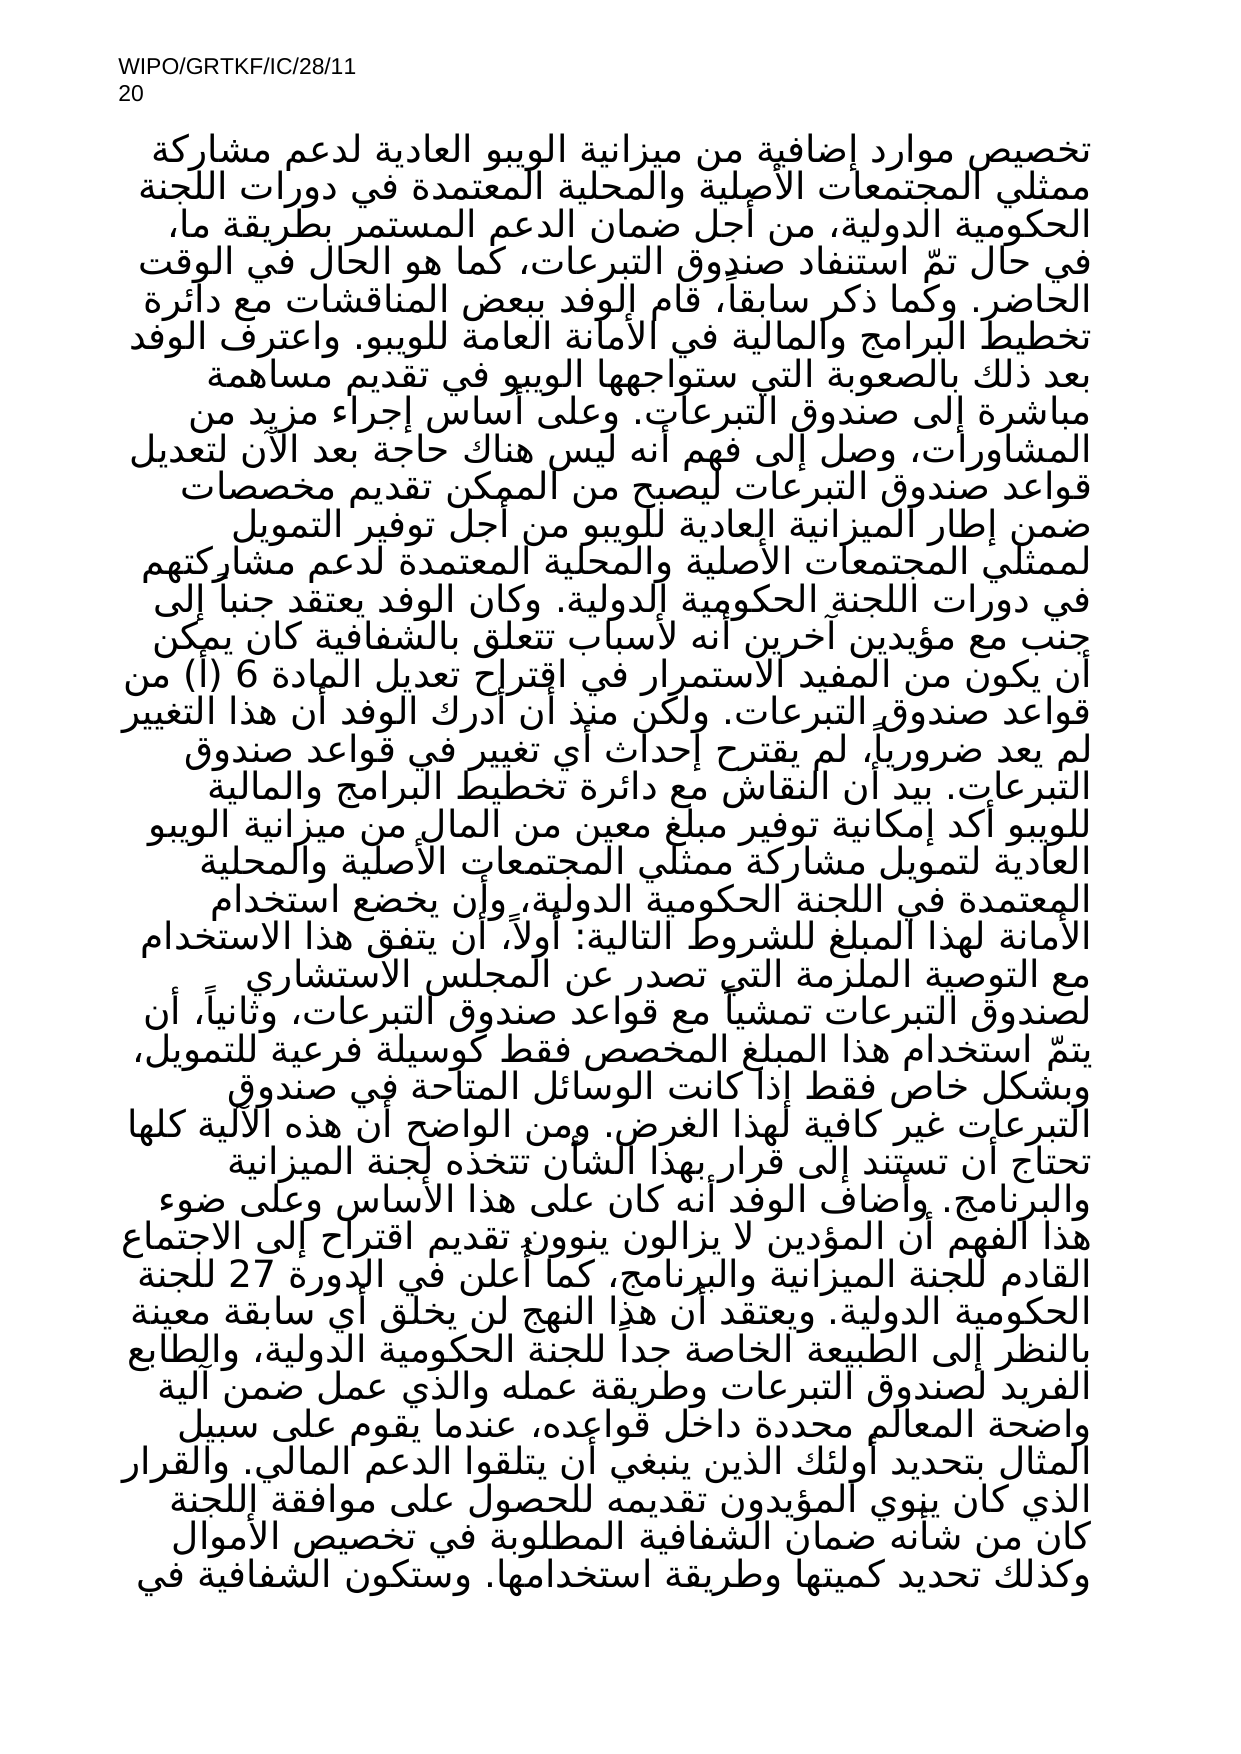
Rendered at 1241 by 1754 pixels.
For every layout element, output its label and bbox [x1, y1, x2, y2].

text [118, 132, 1092, 1595]
